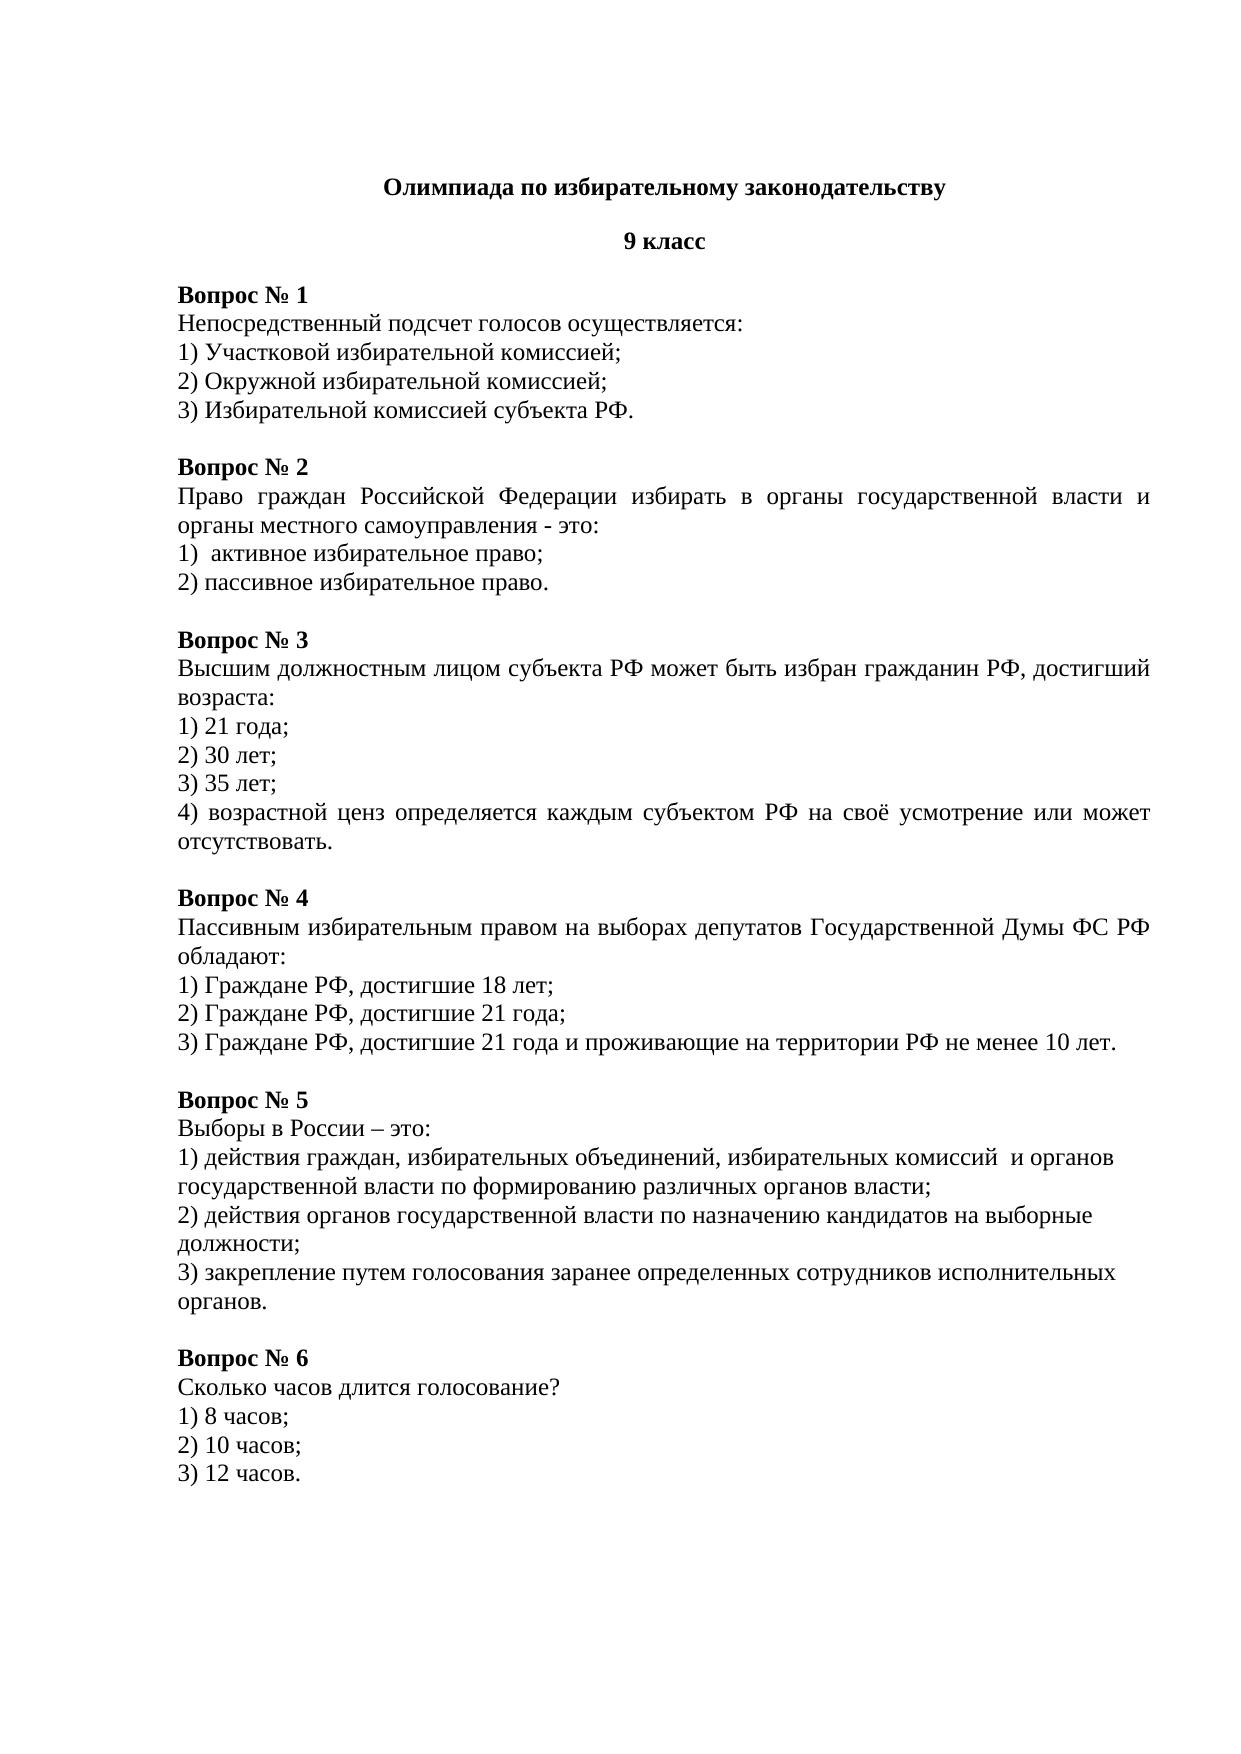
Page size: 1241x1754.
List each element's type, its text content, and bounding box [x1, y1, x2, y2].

text Высшим должностным лицом субъекта РФ может быть избран гражданин РФ, достигший возраста: [177, 653, 1152, 711]
text 1) Граждане РФ, достигшие 18 лет; [177, 970, 1152, 998]
text 3) закрепление путем голосования заранее определенных сотрудников исполнительных органов. [177, 1257, 1152, 1315]
text 1) Участковой избирательной комиссией; [177, 337, 1152, 366]
text 2) 30 лет; [177, 740, 1152, 768]
text 2) пассивное избирательное право. [177, 567, 1152, 596]
text 1) активное избирательное право; [177, 538, 1152, 567]
text 2) действия органов государственной власти по назначению кандидатов на выборные должности; [177, 1200, 1152, 1257]
text 9 класс [177, 226, 1152, 254]
text 1) действия граждан, избирательных объединений, избирательных комиссий и органов государственной власти по формированию различных органов власти; [177, 1142, 1152, 1200]
text 2) Граждане РФ, достигшие 21 года; [177, 998, 1152, 1027]
text 1) 8 часов; [177, 1401, 1152, 1430]
text 2) 10 часов; [177, 1430, 1152, 1458]
text 3) 35 лет; [177, 768, 1152, 797]
text Вопрос № 6 [177, 1343, 1152, 1372]
text Право граждан Российской Федерации избирать в органы государственной власти и органы местного самоуправления - это: [177, 481, 1152, 538]
text 1) 21 года; [177, 711, 1152, 740]
text Вопрос № 4 [177, 883, 1152, 912]
text Вопрос № 3 [177, 625, 1152, 653]
text Вопрос № 2 [177, 452, 1152, 481]
text 3) 12 часов. [177, 1458, 1152, 1487]
text 2) Окружной избирательной комиссией; [177, 366, 1152, 395]
text Сколько часов длится голосование? [177, 1372, 1152, 1401]
text 4) возрастной ценз определяется каждым субъектом РФ на своё усмотрение или может отсутствовать. [177, 797, 1152, 855]
text Пассивным избирательным правом на выборах депутатов Государственной Думы ФС РФ обладают: [177, 912, 1152, 970]
text Вопрос № 5 [177, 1085, 1152, 1113]
text 3) Граждане РФ, достигшие 21 года и проживающие на территории РФ не менее 10 лет. [177, 1027, 1152, 1056]
text Олимпиада по избирательному законодательству [177, 172, 1152, 201]
text Вопрос № 1 [177, 280, 1152, 308]
text Выборы в России – это: [177, 1113, 1152, 1142]
text 3) Избирательной комиссией субъекта РФ. [177, 395, 1152, 423]
text Непосредственный подсчет голосов осуществляется: [177, 308, 1152, 337]
